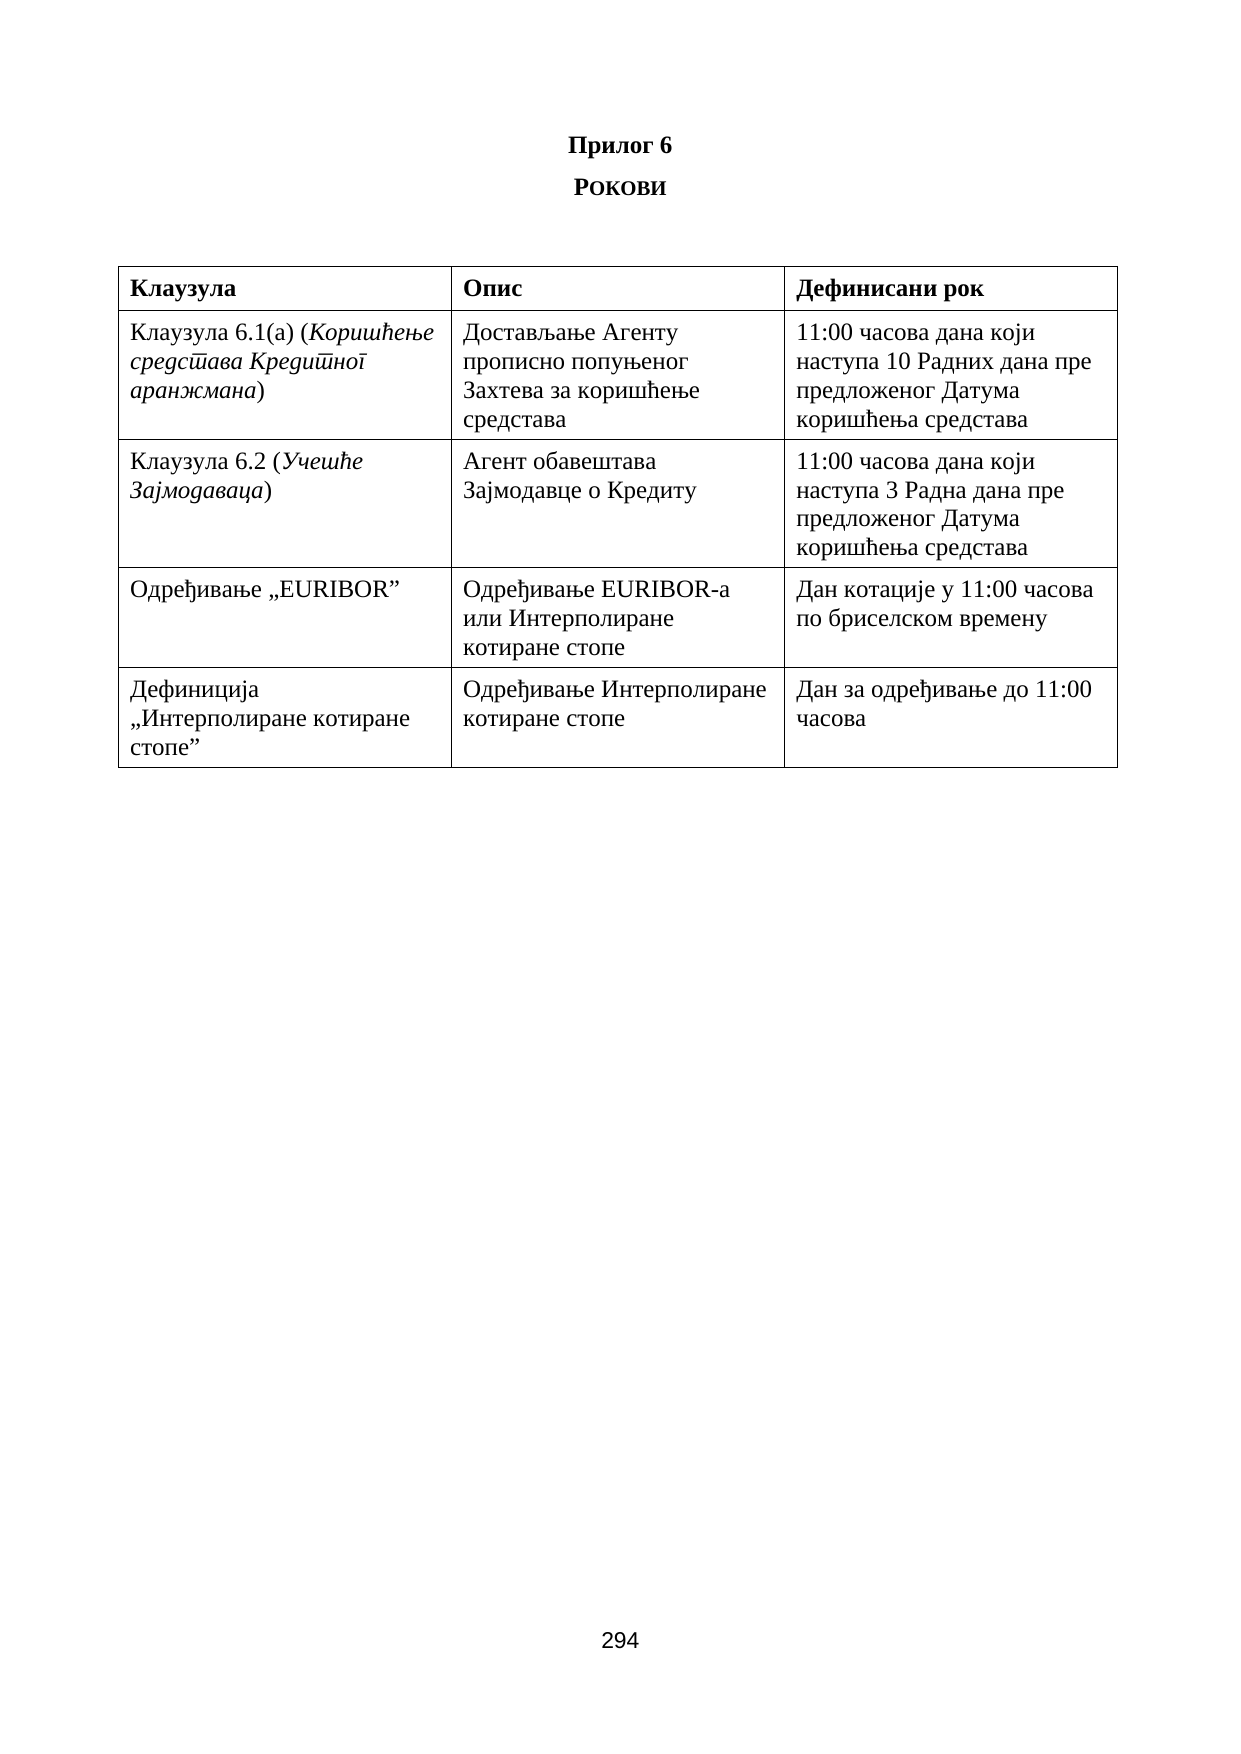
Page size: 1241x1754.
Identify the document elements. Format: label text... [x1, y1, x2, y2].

table_header Клаузула [119, 267, 451, 310]
table_cell 11:00 часова дана који наступа 3 Радна дана пре предложеног Датума коришћења средстава [785, 440, 1117, 567]
table_cell Дефиниција „Интерполиране котиране стопе” [119, 668, 451, 767]
table_cell Клаузула 6.1(a) (Коришћење средстава Кредитног аранжмана) [119, 311, 451, 439]
table_cell 11:00 часова дана који наступа 10 Радних дана пре предложеног Датума коришћења средстава [785, 311, 1117, 439]
table_cell Дан котације у 11:00 часова по бриселском времену [785, 568, 1117, 667]
table_cell Одређивање EURIBOR-а или Интерполиране котиране стопе [452, 568, 784, 667]
table_cell Дан за одређивање до 11:00 часова [785, 668, 1117, 767]
text Прилог 6 [193, 131, 1047, 159]
table_cell Клаузула 6.2 (Учешће Зајмодаваца) [119, 440, 451, 567]
table_cell Достављање Агенту прописно попуњеног Захтева за коришћење средстава [452, 311, 784, 439]
text РОКОВИ [193, 172, 1047, 201]
table_header Опис [452, 267, 784, 310]
table_cell Одређивање Интерполиране котиране стопе [452, 668, 784, 767]
table_cell Одређивање „EURIBOR” [119, 568, 451, 667]
table_header Дефинисани рок [785, 267, 1117, 310]
table_cell Агент обавештава Зајмодавце о Кредиту [452, 440, 784, 567]
